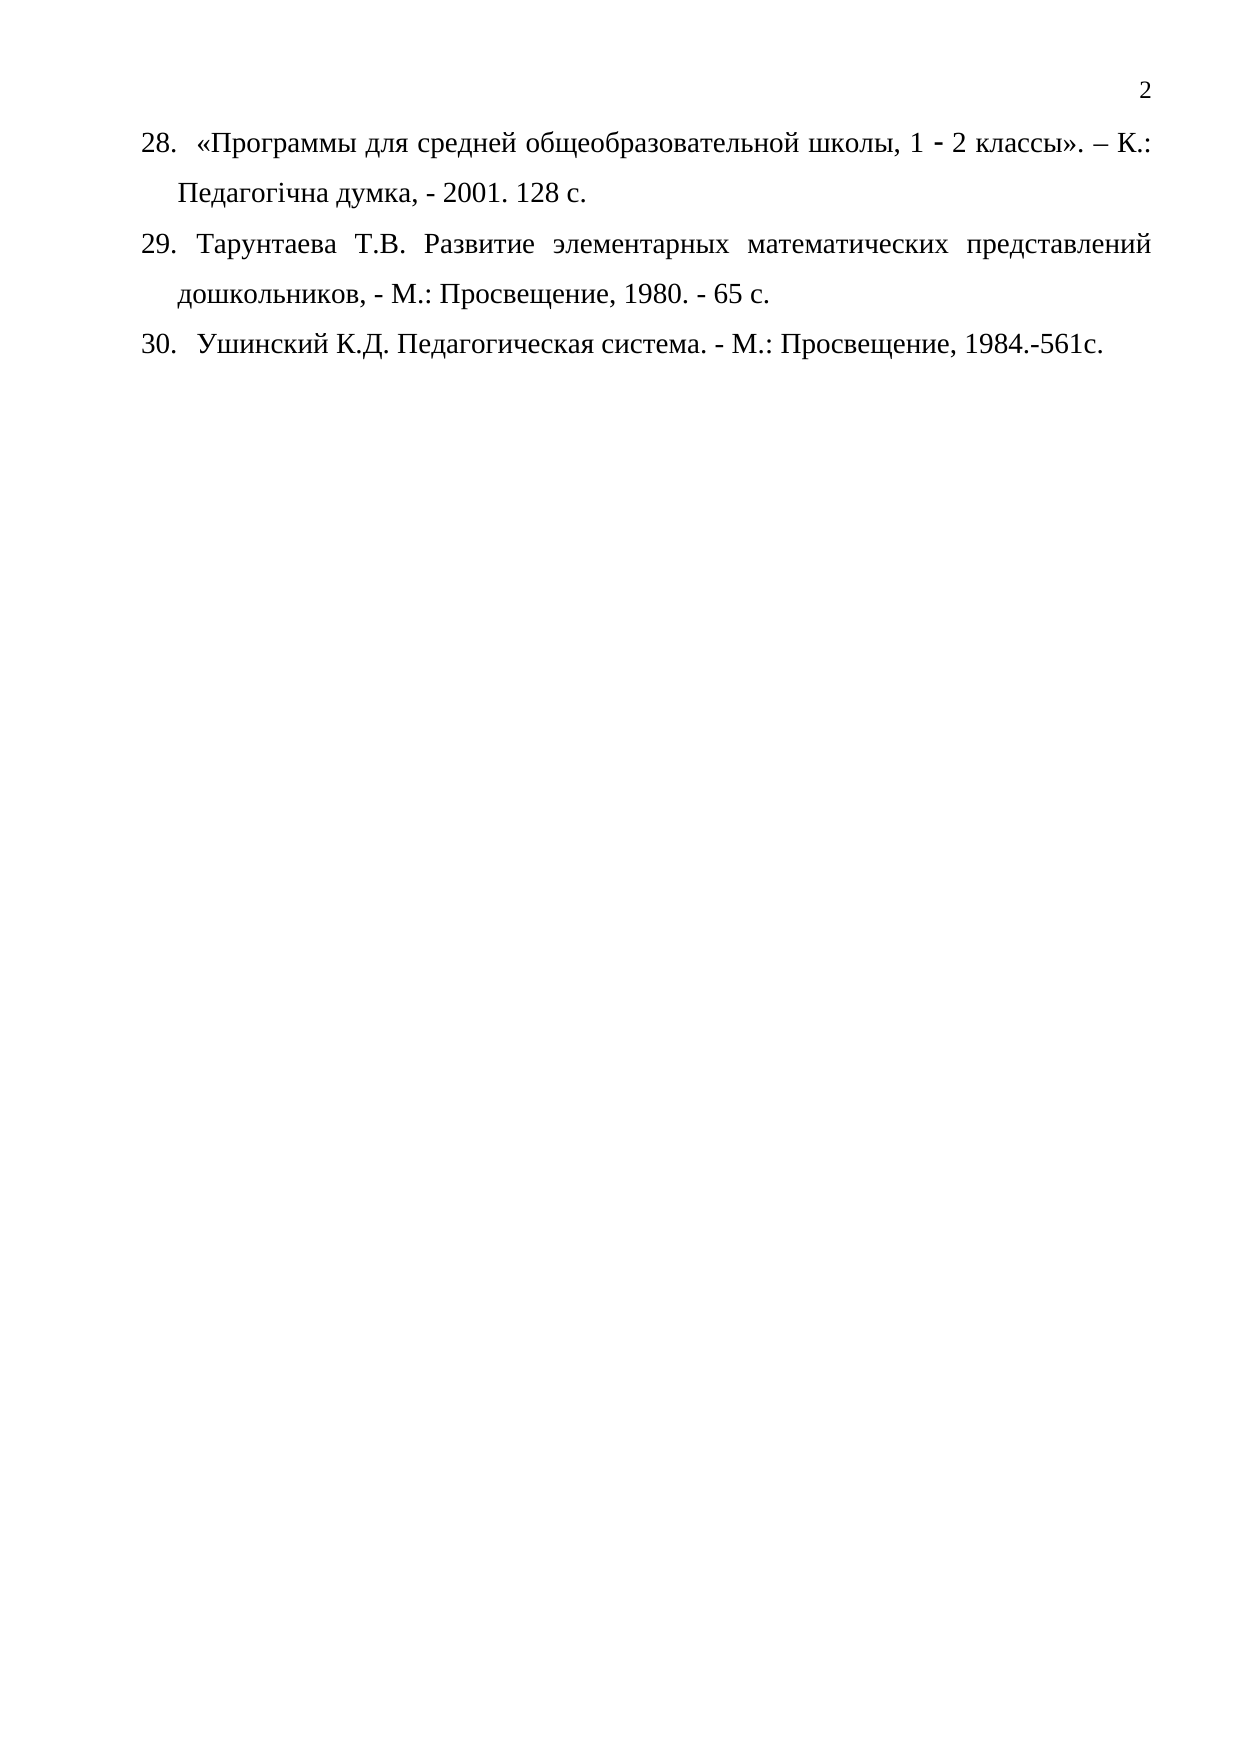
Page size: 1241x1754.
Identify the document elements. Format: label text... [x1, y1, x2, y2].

list «Программы для средней общеобразовательной школы, 1 2 классы». – К.: Педагогічна думка, - 2001. 128 с. [177, 125, 1152, 209]
list Тарунтаева Т.В. Развитие элементарных математических представлений дошкольников, - М.: Просвещение, 1980. - 65 с. [177, 226, 1152, 310]
list Ушинский К.Д. Педагогическая система. - М.: Просвещение, 1984.-561с. [177, 327, 1152, 360]
